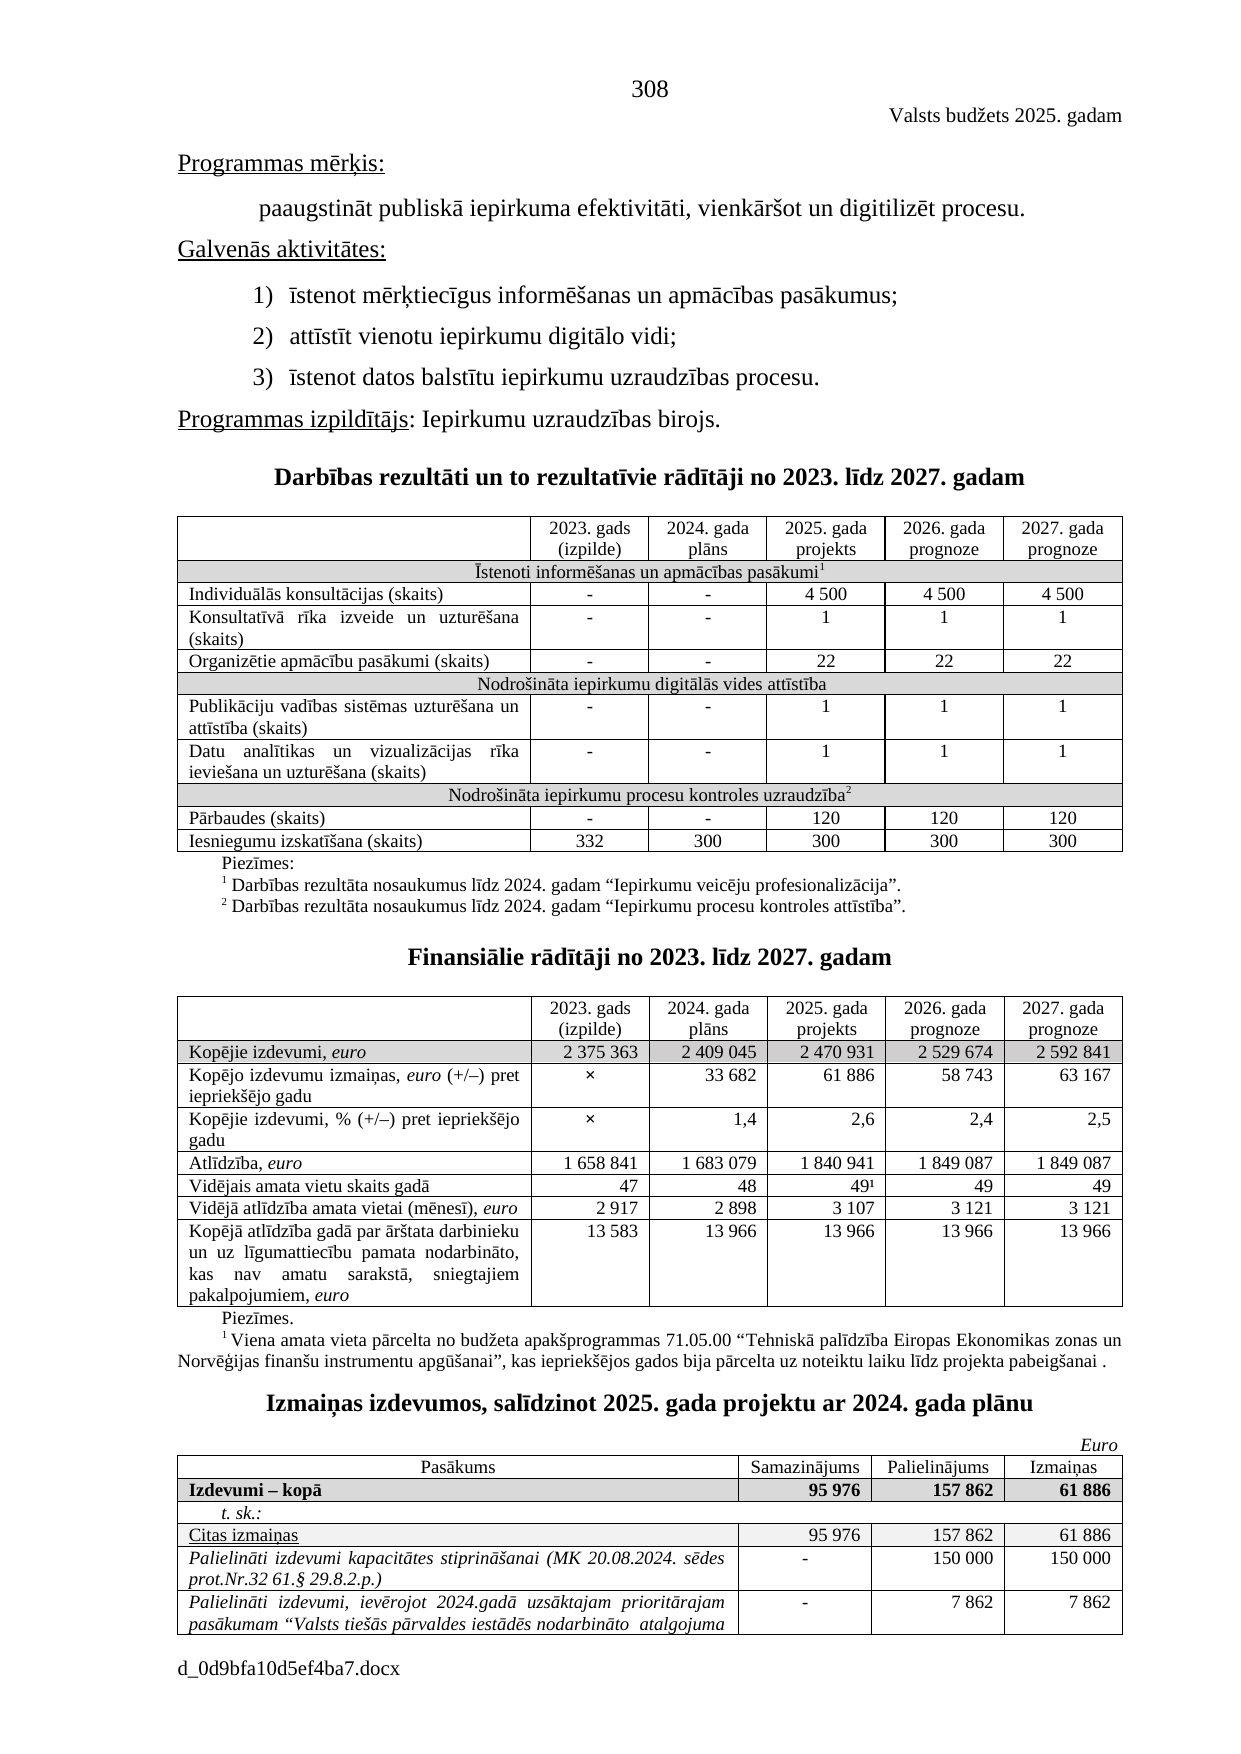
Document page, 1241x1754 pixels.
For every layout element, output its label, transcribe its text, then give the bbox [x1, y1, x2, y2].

table_cell 120 [1004, 807, 1122, 829]
table_cell - [649, 583, 766, 605]
table_cell Pārbaudes (skaits) [178, 807, 530, 829]
table_cell 1 [886, 740, 1003, 783]
text Programmas mērķis: [177, 148, 1122, 176]
table_cell 300 [767, 830, 884, 851]
table_cell - [649, 695, 766, 738]
table_cell 1 683 079 [650, 1152, 767, 1173]
table_cell 1 658 841 [532, 1152, 649, 1173]
list attīstīt vienotu iepirkumu digitālo vidi; [252, 321, 1122, 350]
table_cell 95 976 [739, 1479, 871, 1501]
text Darbības rezultāti un to rezultatīvie rādītāji no 2023. līdz 2027. gadam [177, 462, 1122, 491]
table_cell 1 [886, 606, 1003, 649]
table_cell 13 966 [1005, 1220, 1122, 1306]
table_cell - [649, 807, 766, 829]
table_cell t. sk.: [178, 1502, 1122, 1523]
table_cell Publikāciju vadības sistēmas uzturēšana un attīstība (skaits) [178, 695, 530, 738]
table_cell 2,5 [1005, 1108, 1122, 1151]
list īstenot mērķtiecīgus informēšanas un apmācības pasākumus; [252, 280, 1122, 309]
table_cell × [532, 1108, 649, 1151]
table_cell 3 107 [768, 1197, 885, 1219]
table_cell 48 [650, 1175, 767, 1196]
table_cell 7 862 [1005, 1591, 1122, 1634]
table_cell 2 592 841 [1005, 1041, 1122, 1062]
table_cell 300 [649, 830, 766, 851]
table_cell - [649, 740, 766, 783]
table_cell 1 [886, 695, 1003, 738]
table_cell - [531, 740, 648, 783]
table_cell 1,4 [650, 1108, 767, 1151]
table_cell Kopējo izdevumu izmaiņas, euro (+/–) pret iepriekšējo gadu [178, 1064, 531, 1107]
table_cell 61 886 [768, 1064, 885, 1107]
text Euro [1002, 1434, 1122, 1455]
list īstenot datos balstītu iepirkumu uzraudzības procesu. [252, 362, 1122, 391]
table_cell Atlīdzība, euro [178, 1152, 531, 1173]
table_header 2023. gads (izpilde) [531, 517, 648, 560]
table_cell Īstenoti informēšanas un apmācības pasākumi1 [178, 561, 1122, 582]
table_cell 1 840 941 [768, 1152, 885, 1173]
text Izmaiņas izdevumos, salīdzinot 2025. gada projektu ar 2024. gada plānu [177, 1388, 1122, 1417]
table_cell 3 121 [886, 1197, 1004, 1219]
text Programmas izpildītājs: Iepirkumu uzraudzības birojs. [177, 404, 1122, 432]
table_header 2026. gada prognoze [886, 997, 1004, 1040]
table_cell 1 849 087 [886, 1152, 1004, 1173]
table_cell Vidējais amata vietu skaits gadā [178, 1175, 531, 1196]
table_cell Citas izmaiņas [178, 1524, 738, 1546]
table_cell 120 [886, 807, 1003, 829]
text Galvenās aktivitātes: [177, 234, 1122, 263]
table_cell 61 886 [1005, 1524, 1122, 1546]
table_cell 1 [1004, 695, 1122, 738]
table_cell 22 [1004, 650, 1122, 672]
table_cell 4 500 [886, 583, 1003, 605]
table_cell × [532, 1064, 649, 1107]
table_cell - [531, 695, 648, 738]
table_cell Organizētie apmācību pasākumi (skaits) [178, 650, 530, 672]
table_cell - [531, 606, 648, 649]
table_cell 1 [767, 740, 884, 783]
table_cell 49¹ [768, 1175, 885, 1196]
table_cell 2 917 [532, 1197, 649, 1219]
table_cell 150 000 [872, 1547, 1004, 1590]
table_cell - [739, 1591, 871, 1634]
table_cell 120 [767, 807, 884, 829]
table_cell Nodrošināta iepirkumu digitālās vides attīstība [178, 673, 1122, 694]
table_cell Datu analītikas un vizualizācijas rīka ieviešana un uzturēšana (skaits) [178, 740, 530, 783]
table_cell 13 966 [768, 1220, 885, 1306]
table_cell 2,4 [886, 1108, 1004, 1151]
table_cell Nodrošināta iepirkumu procesu kontroles uzraudzība2 [178, 784, 1122, 806]
table_cell 157 862 [872, 1524, 1004, 1546]
table_header [178, 517, 530, 560]
table_cell - [531, 583, 648, 605]
text 2 Darbības rezultāta nosaukumus līdz 2024. gadam “Iepirkumu procesu kontroles attīstība”. [177, 895, 1122, 917]
table_header [178, 997, 531, 1040]
table_cell Palielināti izdevumi kapacitātes stiprināšanai (MK 20.08.2024. sēdes prot.Nr.32 61.§ 29.8.2.p.) [178, 1547, 738, 1590]
table_cell Iesniegumu izskatīšana (skaits) [178, 830, 530, 851]
table_cell 332 [531, 830, 648, 851]
table_cell 4 500 [767, 583, 884, 605]
table_header Palielinājums [872, 1456, 1004, 1478]
table_cell 157 862 [872, 1479, 1004, 1501]
table_cell 22 [767, 650, 884, 672]
text 1 Viena amata vieta pārcelta no budžeta apakšprogrammas 71.05.00 “Tehniskā palīdzība Eiropas Ekonomikas zonas un Norvēģijas finanšu instrumentu apgūšanai”, kas iepriekšējos gados bija pārcelta uz noteiktu laiku līdz projekta pabeigšanai . [177, 1328, 1122, 1372]
table_cell 13 966 [886, 1220, 1004, 1306]
table_cell 2 529 674 [886, 1041, 1004, 1062]
table_cell 13 966 [650, 1220, 767, 1306]
table_cell - [531, 650, 648, 672]
table_cell Vidējā atlīdzība amata vietai (mēnesī), euro [178, 1197, 531, 1219]
table_cell 1 849 087 [1005, 1152, 1122, 1173]
table_cell 300 [886, 830, 1003, 851]
table_cell Izdevumi – kopā [178, 1479, 738, 1501]
table_header 2026. gada prognoze [886, 517, 1003, 560]
table_cell 150 000 [1005, 1547, 1122, 1590]
table_cell 300 [1004, 830, 1122, 851]
table_header Izmaiņas [1005, 1456, 1122, 1478]
table_cell 3 121 [1005, 1197, 1122, 1219]
text Piezīmes. [177, 1307, 1122, 1328]
text Piezīmes: [177, 852, 1122, 874]
table_cell 61 886 [1005, 1479, 1122, 1501]
table_cell Konsultatīvā rīka izveide un uzturēšana (skaits) [178, 606, 530, 649]
table_cell 4 500 [1004, 583, 1122, 605]
text Finansiālie rādītāji no 2023. līdz 2027. gadam [177, 942, 1122, 971]
table_cell 95 976 [739, 1524, 871, 1546]
table_cell 1 [767, 695, 884, 738]
text paaugstināt publiskā iepirkuma efektivitāti, vienkāršot un digitilizēt procesu. [177, 193, 1122, 222]
table_header 2023. gads (izpilde) [532, 997, 649, 1040]
table_cell 2 375 363 [532, 1041, 649, 1062]
table_cell - [649, 606, 766, 649]
table_header Pasākums [178, 1456, 738, 1478]
table_cell 7 862 [872, 1591, 1004, 1634]
table_cell - [739, 1547, 871, 1590]
table_cell 49 [1005, 1175, 1122, 1196]
table_header 2027. gada prognoze [1004, 517, 1122, 560]
table_header 2025. gada projekts [767, 517, 884, 560]
table_cell 13 583 [532, 1220, 649, 1306]
table_cell - [531, 807, 648, 829]
table_header 2027. gada prognoze [1005, 997, 1122, 1040]
table_cell Kopējā atlīdzība gadā par ārštata darbinieku un uz līgumattiecību pamata nodarbināto, kas nav amatu sarakstā, sniegtajiem pakalpojumiem, euro [178, 1220, 531, 1306]
table_header 2025. gada projekts [768, 997, 885, 1040]
table_cell 33 682 [650, 1064, 767, 1107]
table_cell 63 167 [1005, 1064, 1122, 1107]
table_header 2024. gada plāns [649, 517, 766, 560]
table_cell 2,6 [768, 1108, 885, 1151]
table_cell 1 [767, 606, 884, 649]
table_cell 2 470 931 [768, 1041, 885, 1062]
table_cell 2 898 [650, 1197, 767, 1219]
table_header Samazinājums [739, 1456, 871, 1478]
table_cell Kopējie izdevumi, % (+/–) pret iepriekšējo gadu [178, 1108, 531, 1151]
table_cell 47 [532, 1175, 649, 1196]
table_cell Kopējie izdevumi, euro [178, 1041, 531, 1062]
table_cell 1 [1004, 606, 1122, 649]
table_cell - [649, 650, 766, 672]
table_cell Individuālās konsultācijas (skaits) [178, 583, 530, 605]
table_header 2024. gada plāns [650, 997, 767, 1040]
table_cell 58 743 [886, 1064, 1004, 1107]
table_cell 49 [886, 1175, 1004, 1196]
table_cell 22 [886, 650, 1003, 672]
table_cell 2 409 045 [650, 1041, 767, 1062]
table_cell 1 [1004, 740, 1122, 783]
text 1 Darbības rezultāta nosaukumus līdz 2024. gadam “Iepirkumu veicēju profesionalizācija”. [177, 874, 1122, 895]
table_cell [178, 1591, 738, 1634]
